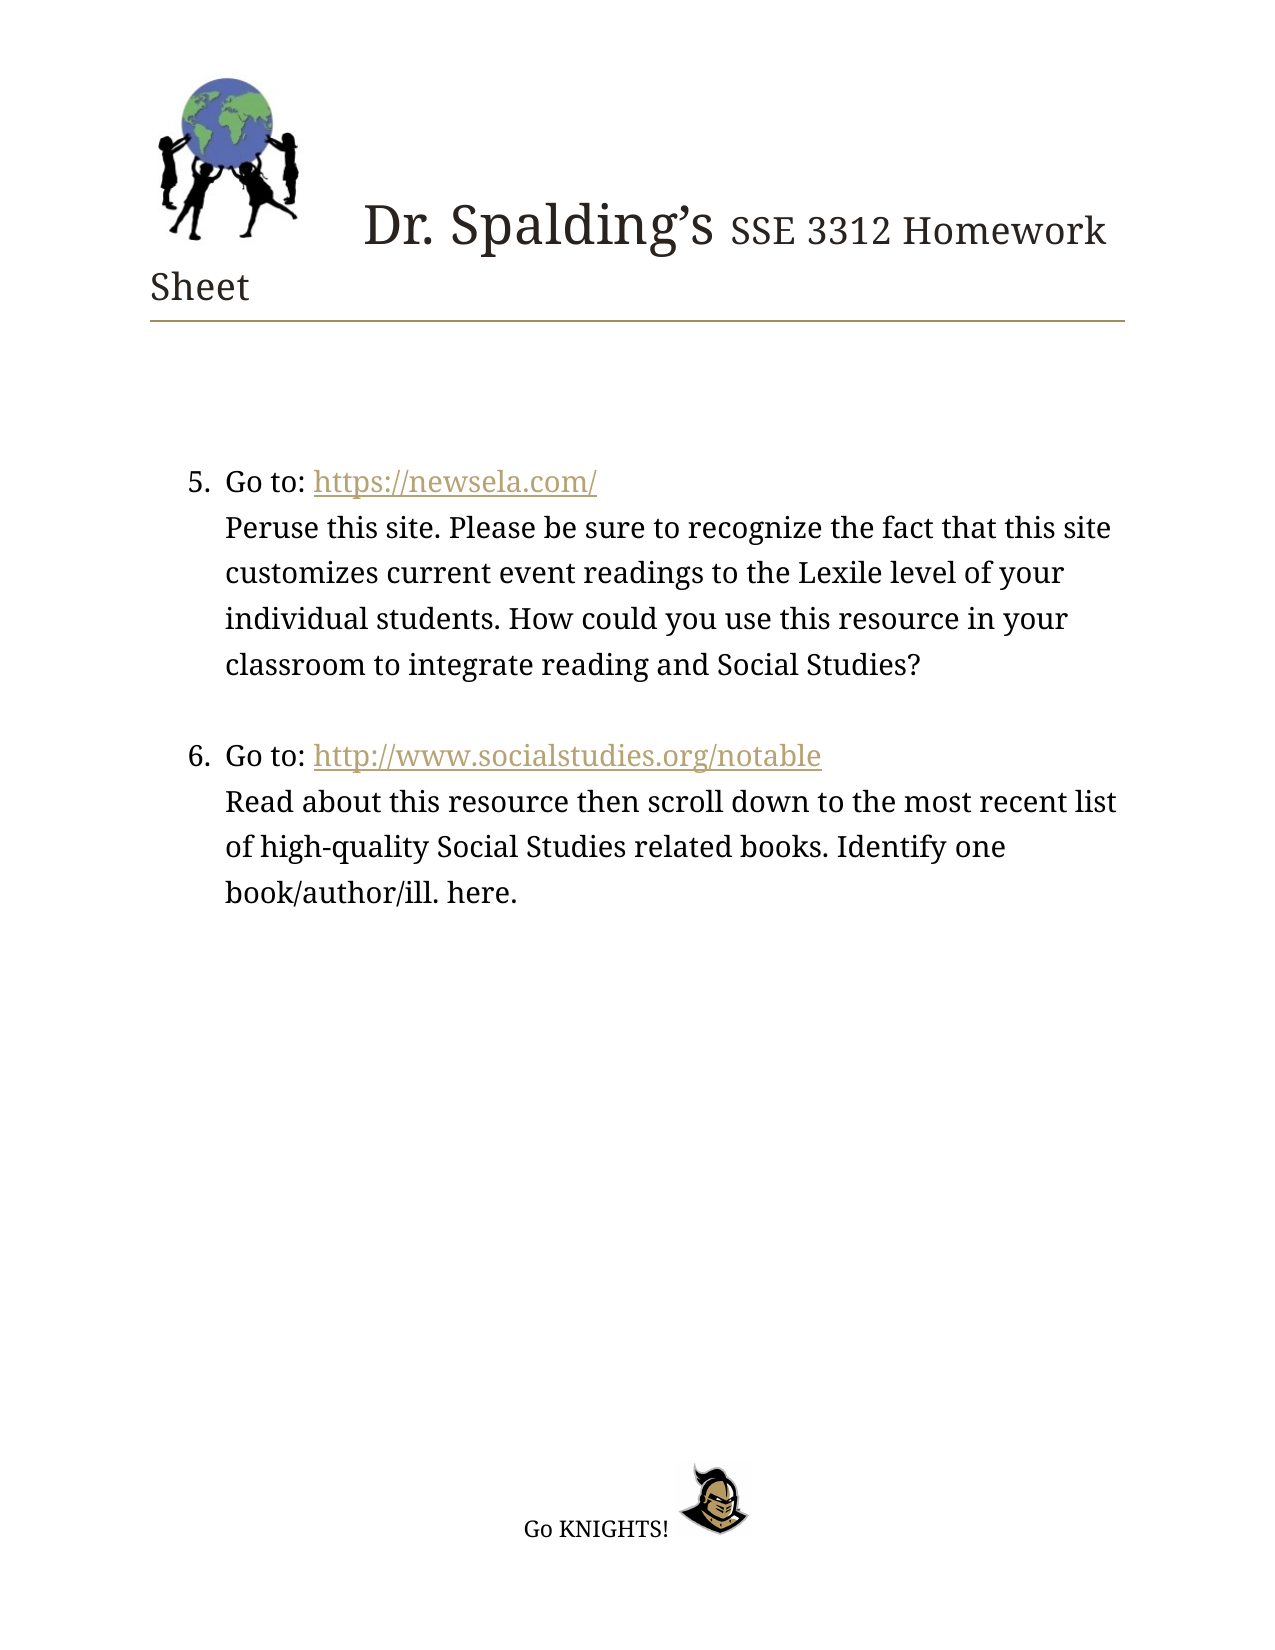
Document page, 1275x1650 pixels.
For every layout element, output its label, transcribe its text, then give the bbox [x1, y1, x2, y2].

list Peruse this site. Please be sure to recognize the fact that this site customizes current event readings to the Lexile level of your individual students. How could you use this resource in your classroom to integrate reading and Social Studies? [225, 507, 1125, 684]
list Go to: https://newsela.com/ [187, 461, 1125, 501]
list Go to: http://www.socialstudies.org/notable [187, 735, 1125, 775]
picture [150, 75, 305, 245]
list Read about this resource then scroll down to the most recent list of high-quality Social Studies related books. Identify one book/author/ill. here. [225, 781, 1125, 912]
picture [675, 1460, 752, 1537]
